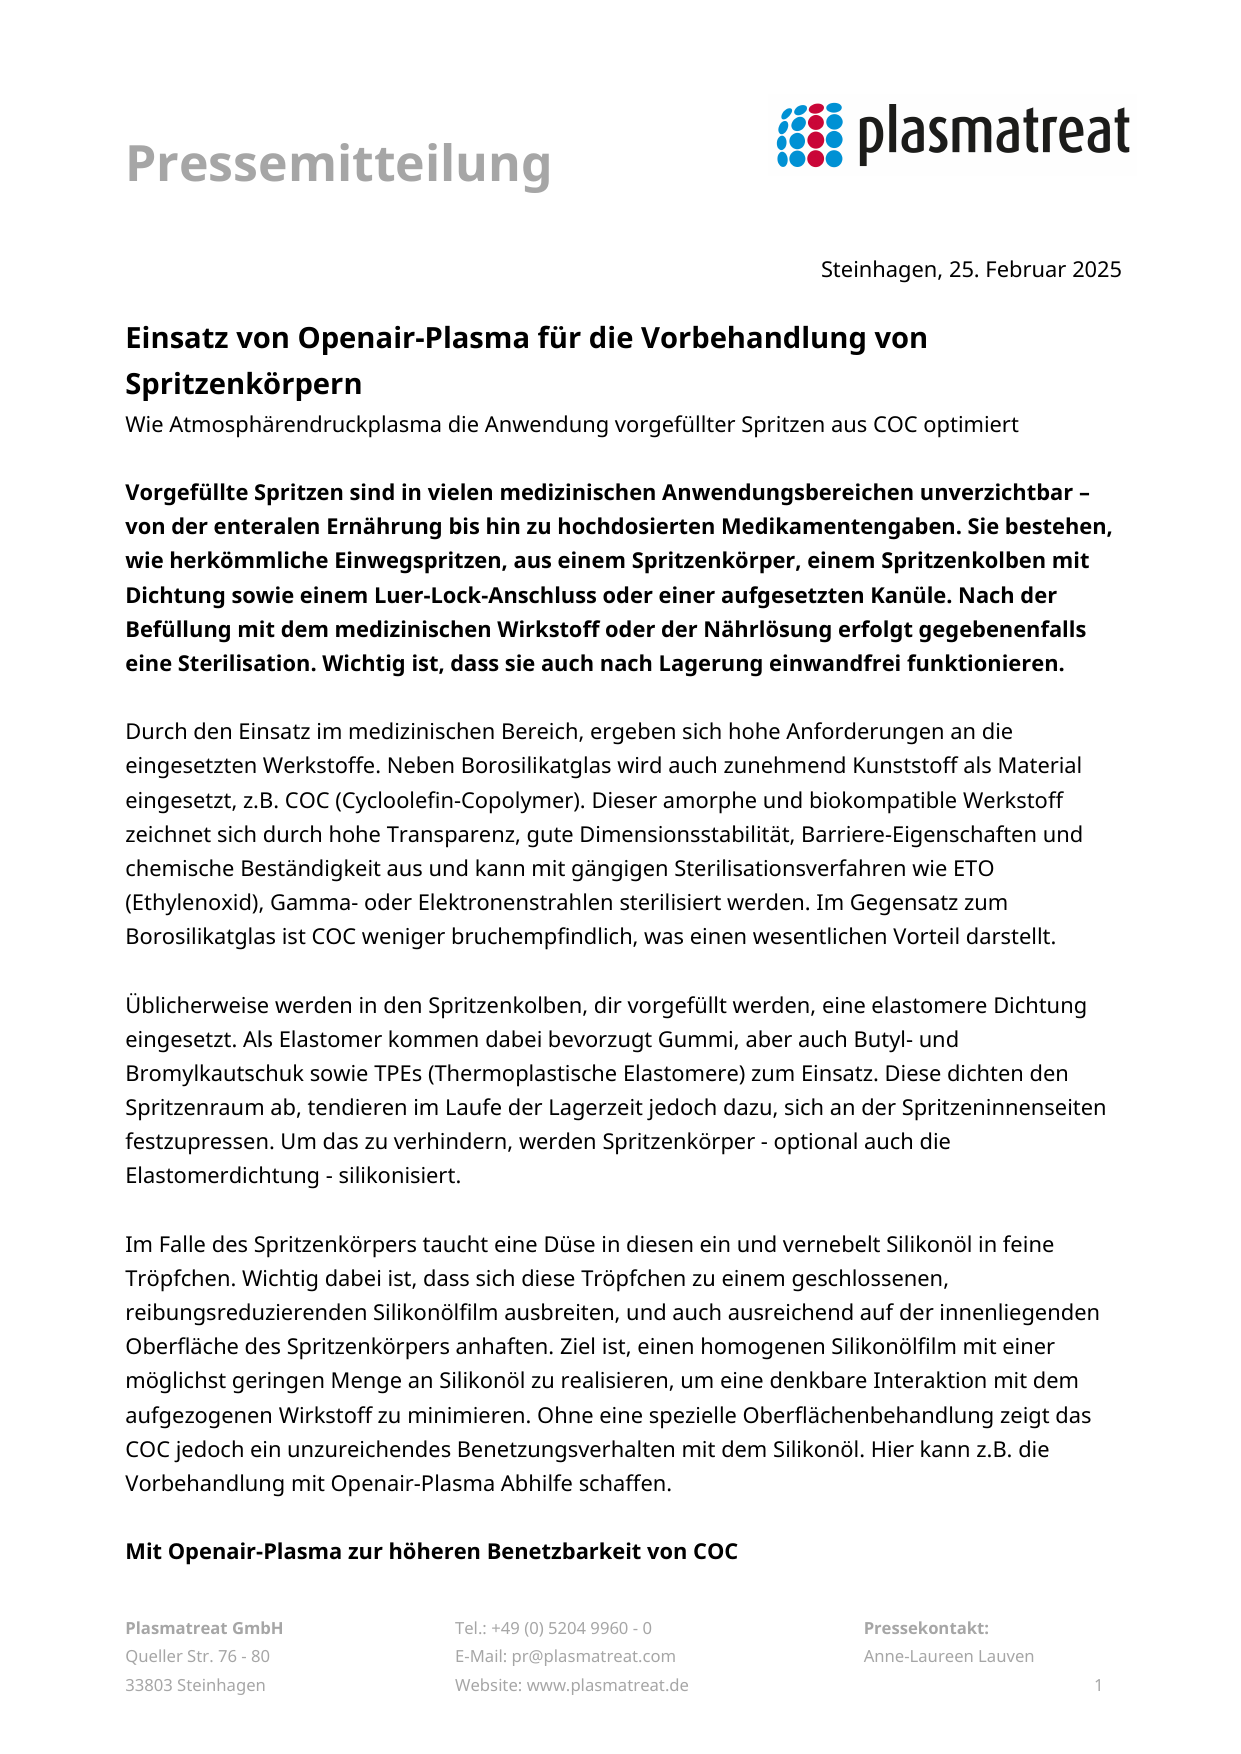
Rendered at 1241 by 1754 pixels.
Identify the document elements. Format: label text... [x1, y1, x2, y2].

text Im Falle des Spritzenkörpers taucht eine Düse in diesen ein und vernebelt Silikonöl in feine Tröpfchen. Wichtig dabei ist, dass sich diese Tröpfchen zu einem geschlossenen, reibungsreduzierenden Silikonölfilm ausbreiten, und auch ausreichend auf der innenliegenden Oberfläche des Spritzenkörpers anhaften. Ziel ist, einen homogenen Silikonölfilm mit einer möglichst geringen Menge an Silikonöl zu realisieren, um eine denkbare Interaktion mit dem aufgezogenen Wirkstoff zu minimieren. Ohne eine spezielle Oberflächenbehandlung zeigt das COC jedoch ein unzureichendes Benetzungsverhalten mit dem Silikonöl. Hier kann z.B. die Vorbehandlung mit Openair-Plasma Abhilfe schaffen. [125, 1229, 1122, 1498]
text Wie Atmosphärendruckplasma die Anwendung vorgefüllter Spritzen aus COC optimiert [125, 409, 1122, 438]
text Steinhagen, 25. Februar 2025 [125, 254, 1122, 284]
text Mit Openair-Plasma zur höheren Benetzbarkeit von COC [125, 1536, 1122, 1566]
text Einsatz von Openair-Plasma für die Vorbehandlung von Spritzenkörpern [125, 317, 1122, 403]
text Vorgefüllte Spritzen sind in vielen medizinischen Anwendungsbereichen unverzichtbar – von der enteralen Ernährung bis hin zu hochdosierten Medikamentengaben. Sie bestehen, wie herkömmliche Einwegspritzen, aus einem Spritzenkörper, einem Spritzenkolben mit Dichtung sowie einem Luer-Lock-Anschluss oder einer aufgesetzten Kanüle. Nach der Befüllung mit dem medizinischen Wirkstoff oder der Nährlösung erfolgt gegebenenfalls eine Sterilisation. Wichtig ist, dass sie auch nach Lagerung einwandfrei funktionieren. [125, 477, 1122, 678]
text Durch den Einsatz im medizinischen Bereich, ergeben sich hohe Anforderungen an die eingesetzten Werkstoffe. Neben Borosilikatglas wird auch zunehmend Kunststoff als Material eingesetzt, z.B. COC (Cycloolefin-Copolymer). Dieser amorphe und biokompatible Werkstoff zeichnet sich durch hohe Transparenz, gute Dimensionsstabilität, Barriere-Eigenschaften und chemische Beständigkeit aus und kann mit gängigen Sterilisationsverfahren wie ETO (Ethylenoxid), Gamma- oder Elektronenstrahlen sterilisiert werden. Im Gegensatz zum Borosilikatglas ist COC weniger bruchempfindlich, was einen wesentlichen Vorteil darstellt. [125, 716, 1122, 951]
picture [768, 94, 1138, 176]
text Üblicherweise werden in den Spritzenkolben, dir vorgefüllt werden, eine elastomere Dichtung eingesetzt. Als Elastomer kommen dabei bevorzugt Gummi, aber auch Butyl- und Bromylkautschuk sowie TPEs (Thermoplastische Elastomere) zum Einsatz. Diese dichten den Spritzenraum ab, tendieren im Laufe der Lagerzeit jedoch dazu, sich an der Spritzeninnenseiten festzupressen. Um das zu verhindern, werden Spritzenkörper - optional auch die Elastomerdichtung - silikonisiert. [125, 989, 1122, 1190]
